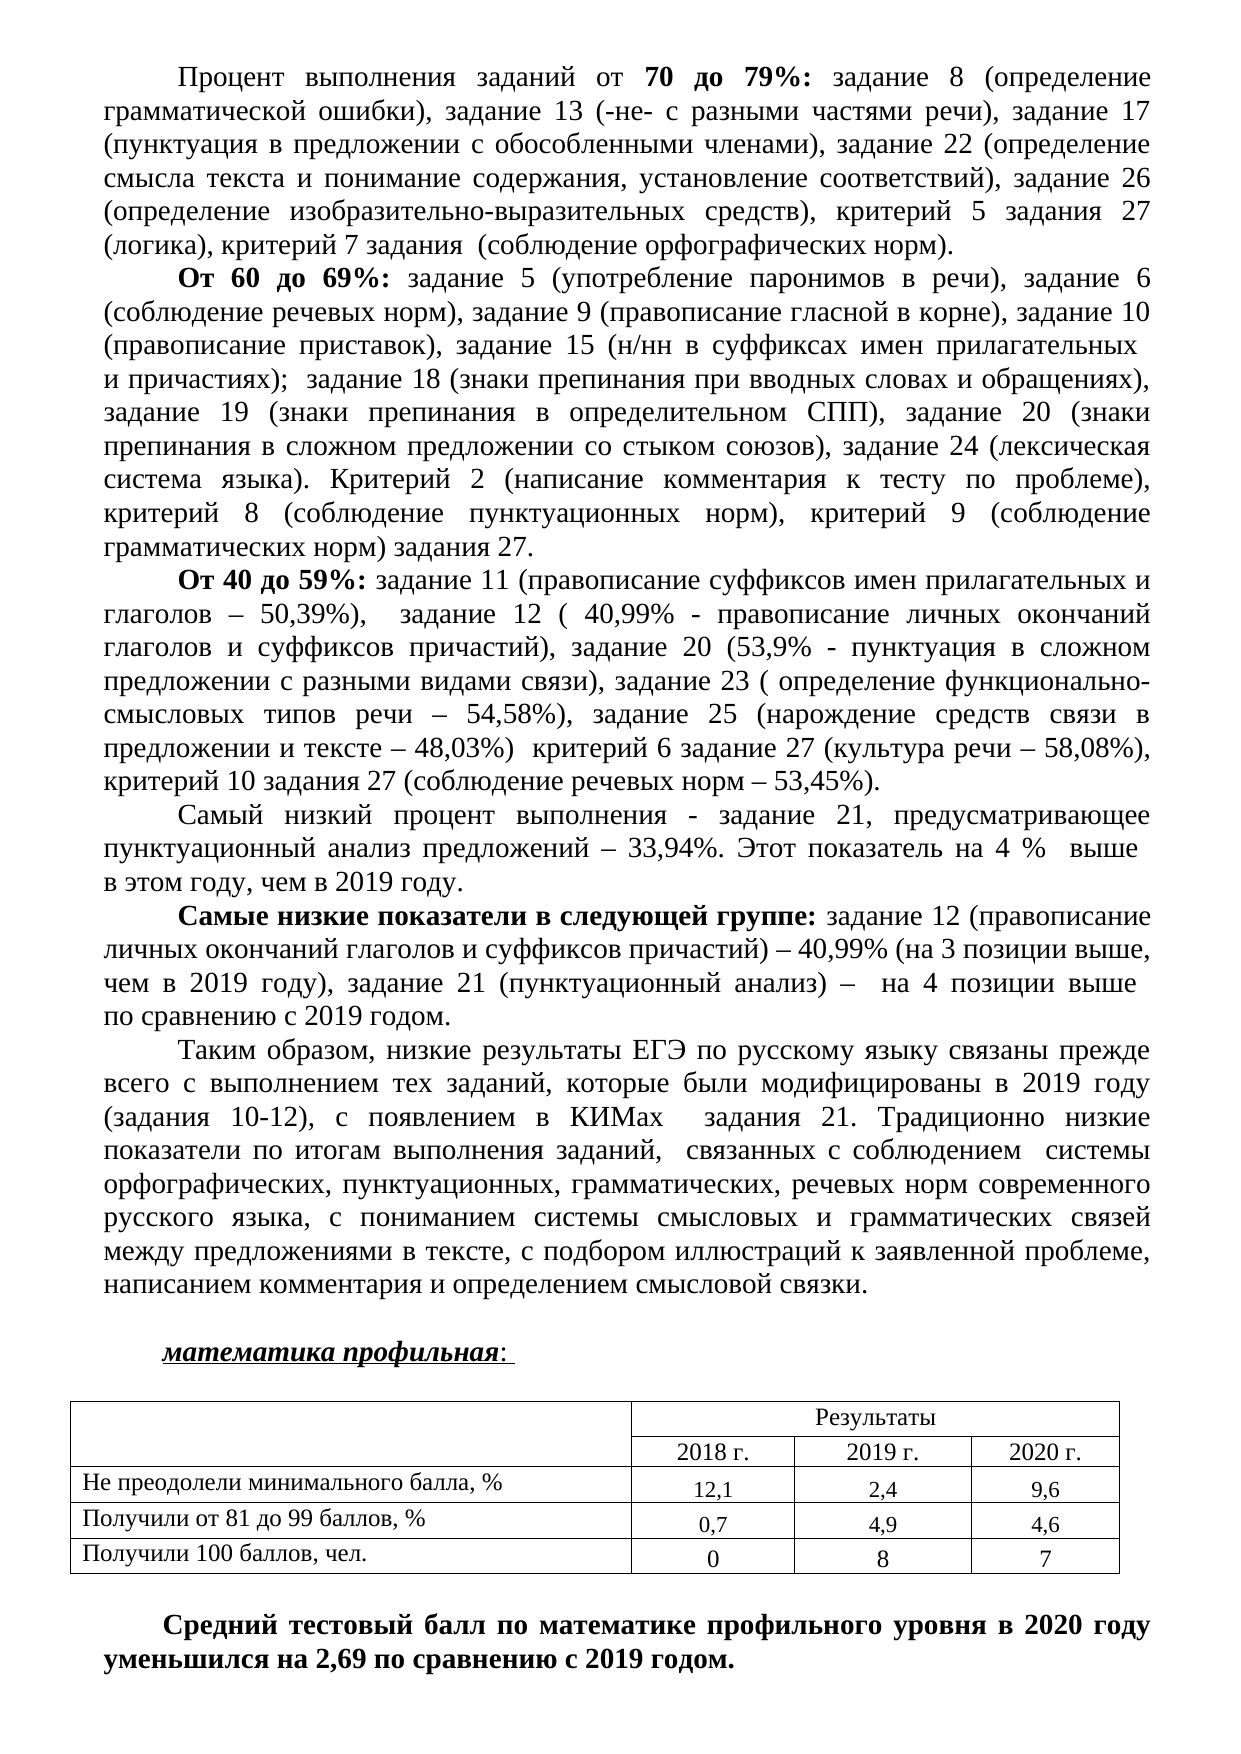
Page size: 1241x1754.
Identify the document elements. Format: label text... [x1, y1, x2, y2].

table_cell . [972, 1437, 1119, 1466]
text Самый низкий процент выполнения - задание 21, предусматривающее пунктуационный анализ предложений – 33,94%. Этот показатель на 4 % выше в этом году, чем в 2019 году. [103, 797, 1152, 898]
text Таким образом, низкие результаты ЕГЭ по русскому языку связаны прежде всего с выполнением тех заданий, которые были модифицированы в 2019 году (задания 10-12), с появлением в КИМах задания 21. Традиционно низкие показатели по итогам выполнения заданий, связанных с соблюдением системы орфографических, пунктуационных, грамматических, речевых норм современного русского языка, с пониманием системы смысловых и грамматических связей между предложениями в тексте, с подбором иллюстраций к заявленной проблеме, написанием комментария и определением смысловой связки. [103, 1032, 1152, 1300]
table_cell 4,9 [795, 1503, 971, 1537]
table_cell Получили 100 баллов, чел. [71, 1539, 631, 1573]
table_cell 2,4 [795, 1467, 971, 1502]
table_cell 8 [795, 1539, 971, 1573]
text Процент выполнения заданий от 70 до 79%: задание 8 (определение грамматической ошибки), задание 13 (-не- с разными частями речи), задание 17 (пунктуация в предложении с обособленными членами), задание 22 (определение смысла текста и понимание содержания, установление соответствий), задание 26 (определение изобразительно-выразительных средств), критерий 5 задания 27 (логика), критерий 7 задания (соблюдение орфографических норм). [103, 59, 1152, 260]
table_cell 4,6 [972, 1503, 1119, 1537]
table_cell Получили от 81 до 99 баллов, % [71, 1503, 631, 1537]
text математика профильная: [103, 1334, 1152, 1367]
table_cell Не преодолели минимального балла, % [71, 1467, 631, 1502]
table_cell . [795, 1437, 971, 1466]
table_cell 9,6 [972, 1467, 1119, 1502]
table_header [71, 1402, 631, 1466]
text Средний тестовый балл по математике профильного уровня в 2020 году уменьшился на 2,69 по сравнению с 2019 годом. [103, 1607, 1152, 1674]
table_cell 12,1 [632, 1467, 794, 1502]
table_cell . [632, 1437, 794, 1466]
table_cell 0 [632, 1539, 794, 1573]
text Самые низкие показатели в следующей группе: задание 12 (правописание личных окончаний глаголов и суффиксов причастий) – 40,99% (на 3 позиции выше, чем в 2019 году), задание 21 (пунктуационный анализ) – на 4 позиции выше по сравнению с [103, 898, 1152, 1032]
table_cell 0,7 [632, 1503, 794, 1537]
table_cell 7 [972, 1539, 1119, 1573]
table_header Результаты [632, 1402, 1119, 1436]
text От 60 до 69%: задание 5 (употребление паронимов в речи), задание 6 (соблюдение речевых норм), задание 9 (правописание гласной в корне), задание 10 (правописание приставок), задание 15 (н/нн в суффиксах имен прилагательных и причастиях); задание 18 (знаки препинания при вводных словах и обращениях), задание 19 (знаки препинания в определительном СПП), задание 20 (знаки препинания в сложном предложении со стыком союзов), задание 24 (лексическая система языка). Критерий 2 (написание комментария к тесту по проблеме), критерий 8 (соблюдение пунктуационных норм), критерий 9 (соблюдение грамматических норм) задания 27. [103, 260, 1152, 562]
text От 40 до 59%: задание 11 (правописание суффиксов имен прилагательных и глаголов – 50,39%), задание 12 ( 40,99% - правописание личных окончаний глаголов и суффиксов причастий), задание 20 (53,9% - пунктуация в сложном предложении с разными видами связи), задание 23 ( определение функционально-смысловых типов речи – 54,58%), задание 25 (нарождение средств связи в предложении и тексте – 48,03%) критерий 6 задание 27 (культура речи – 58,08%), критерий 10 задания 27 (соблюдение речевых норм – 53,45%). [103, 562, 1152, 797]
